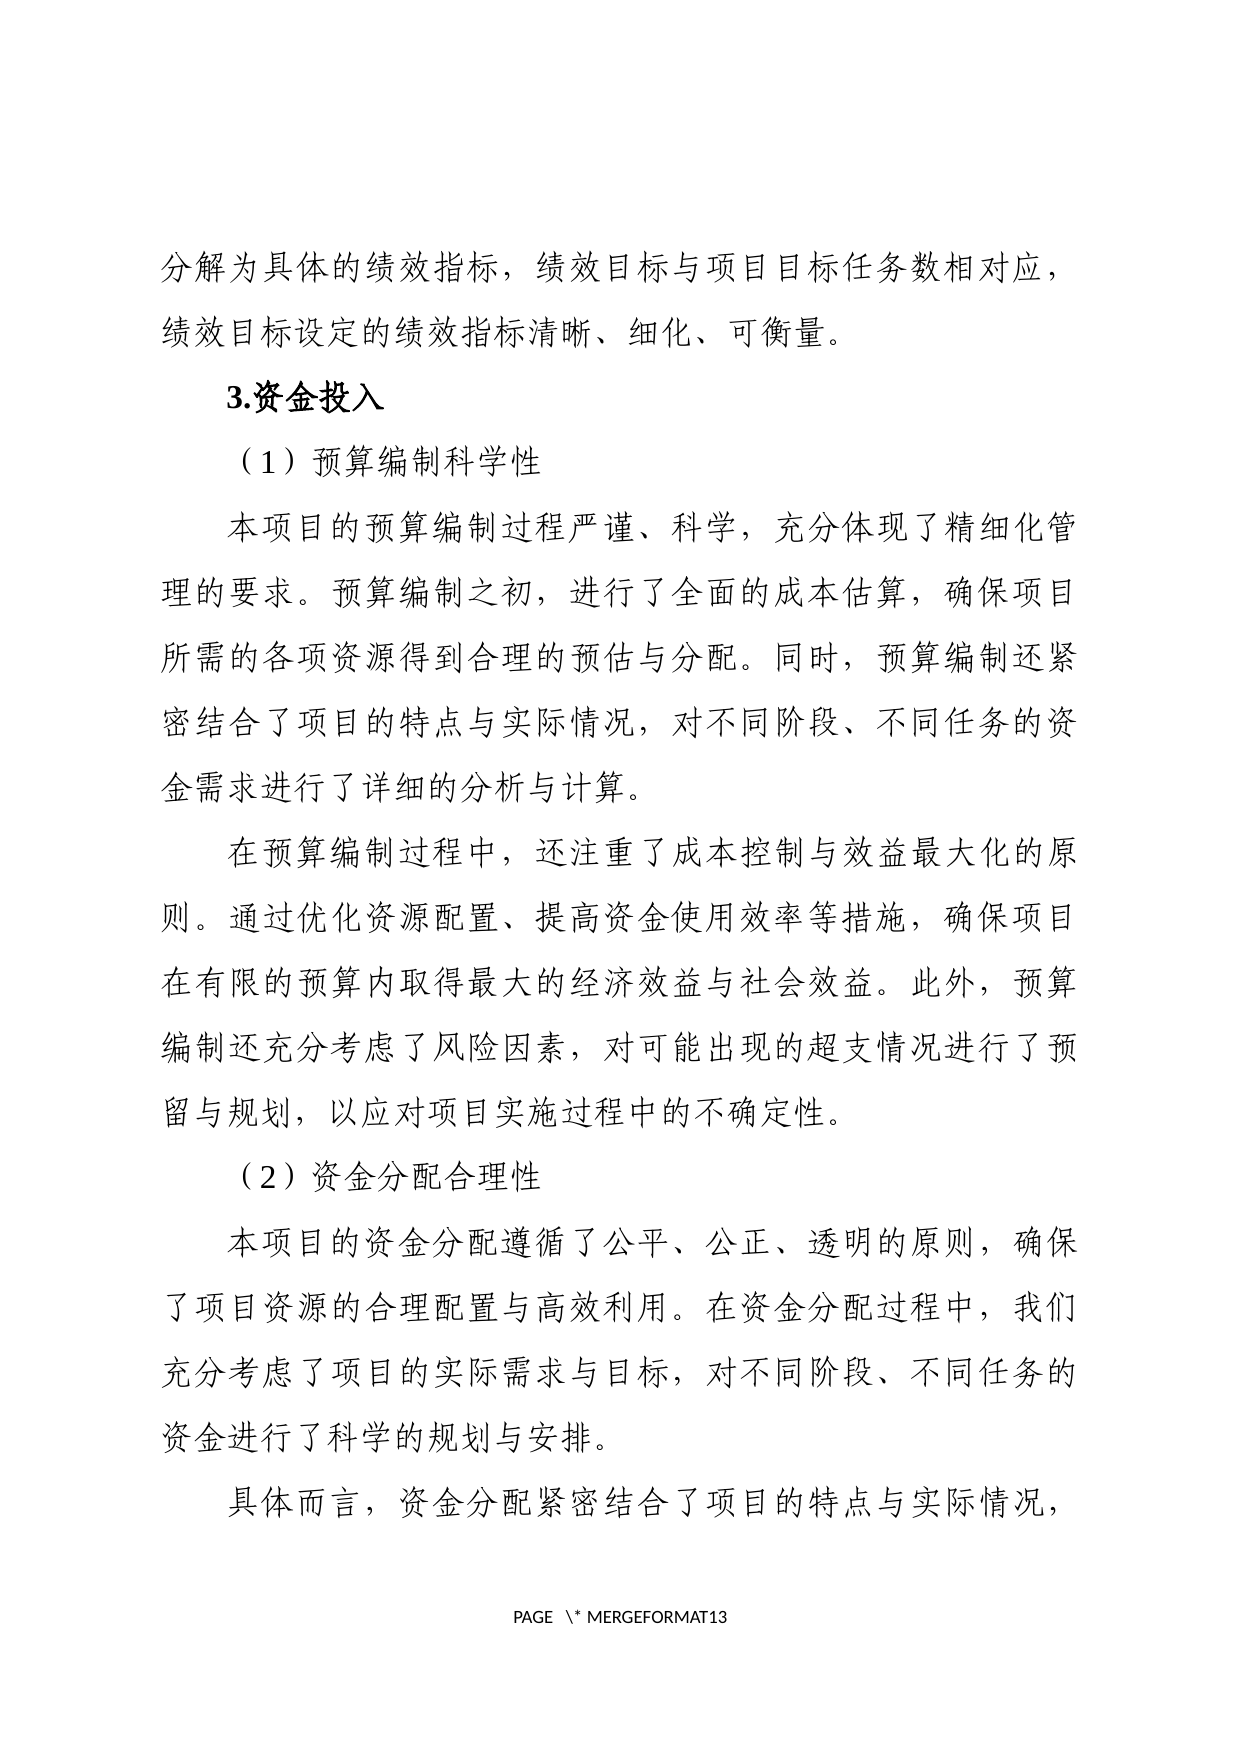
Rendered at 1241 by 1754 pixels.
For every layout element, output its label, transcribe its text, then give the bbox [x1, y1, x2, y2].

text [159, 233, 1081, 363]
text （2）资金分配合理性 [159, 1143, 1081, 1208]
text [159, 1468, 1081, 1533]
text 3.资金投入 [159, 363, 1081, 428]
text （1）预算编制科学性 [159, 428, 1081, 493]
text 在预算编制过程中，还注重了成本控制与效益最大化的原则。通过优化资源配置、提高资金使用效率等措施，确保项目在有限的预算内取得最大的经济效益与社会效益。此外，预算编制还充分考虑了风险因素，对可能出现的超支情况进行了预留与规划，以应对项目实施过程中的不确定性。 [159, 818, 1081, 1143]
text 本项目的资金分配遵循了公平、公正、透明的原则，确保了项目资源的合理配置与高效利用。在资金分配过程中，我们充分考虑了项目的实际需求与目标，对不同阶段、不同任务的资金进行了科学的规划与安排。 [159, 1208, 1081, 1468]
text 本项目的预算编制过程严谨、科学，充分体现了精细化管理的要求。预算编制之初，进行了全面的成本估算，确保项目所需的各项资源得到合理的预估与分配。同时，预算编制还紧密结合了项目的特点与实际情况，对不同阶段、不同任务的资金需求进行了详细的分析与计算。 [159, 493, 1081, 818]
